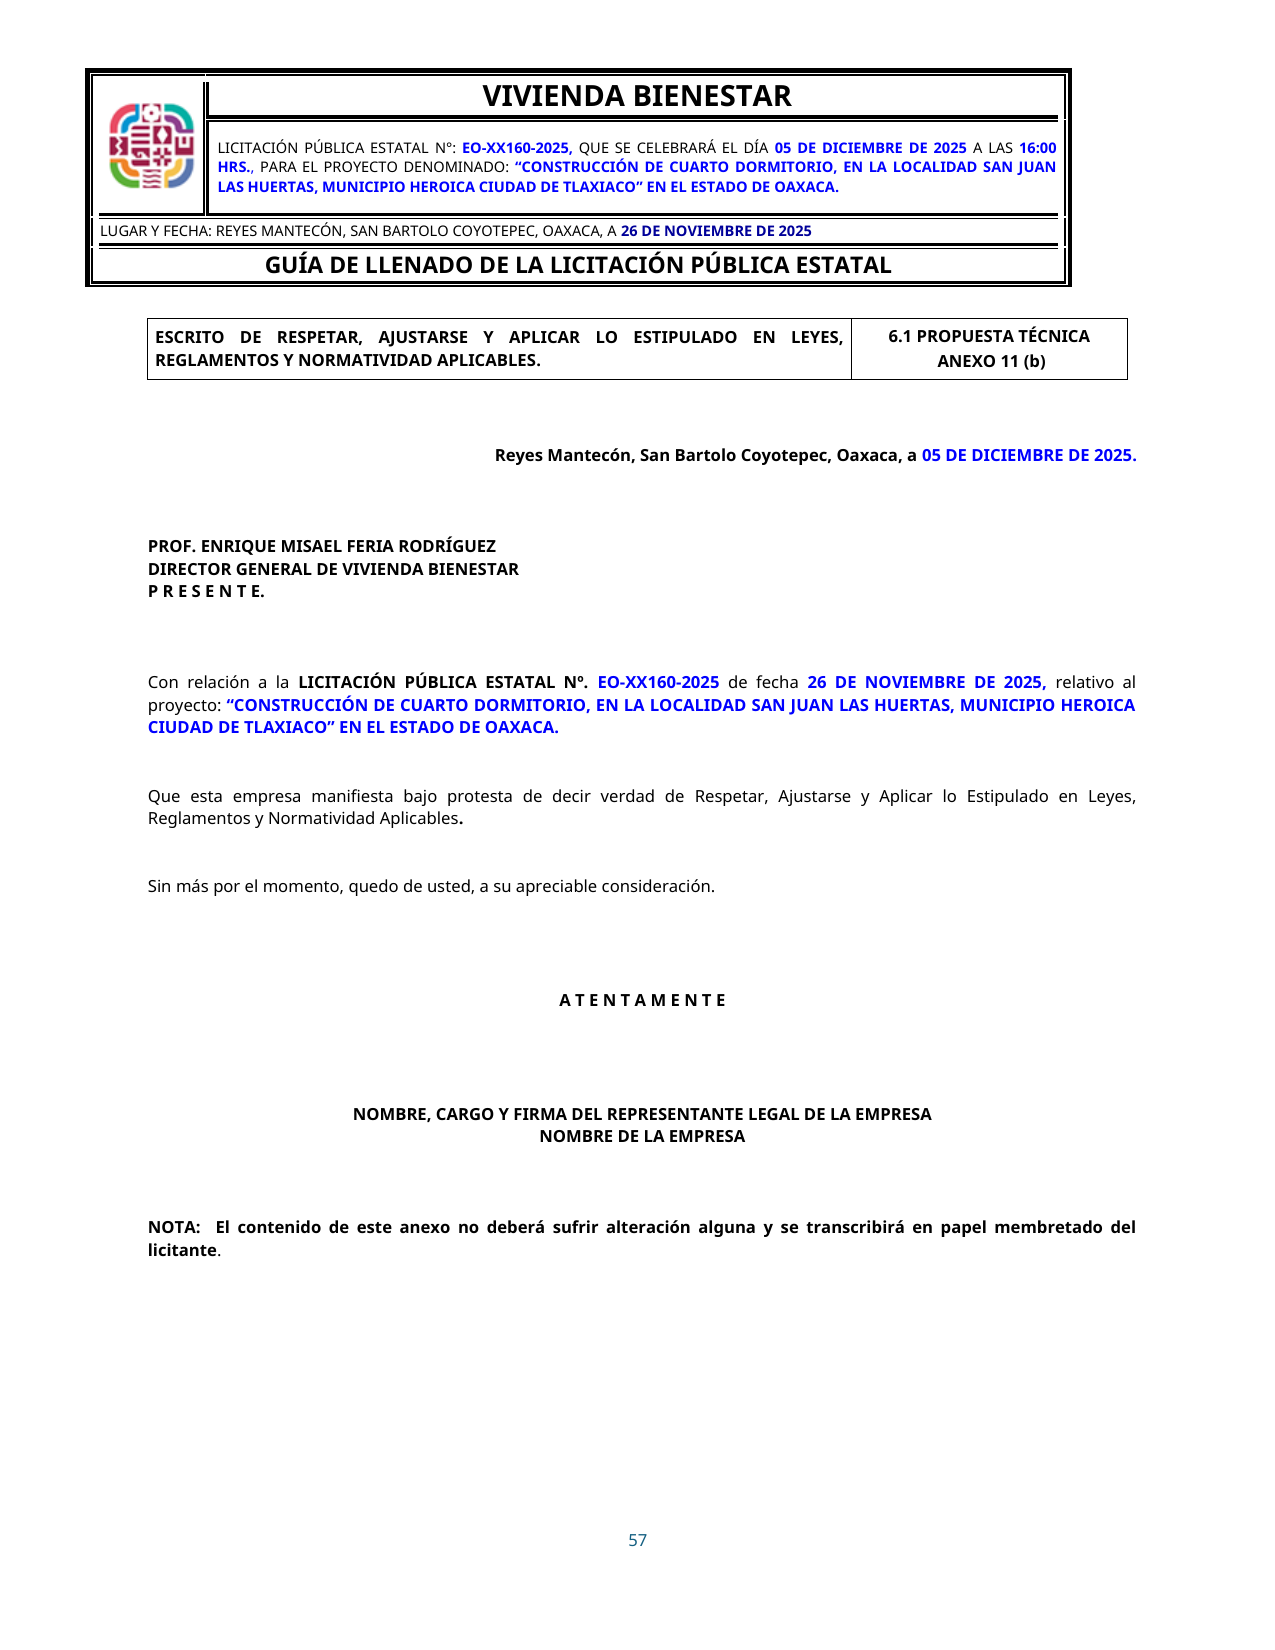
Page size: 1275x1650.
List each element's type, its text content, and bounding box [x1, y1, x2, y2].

text Reyes Mantecón, San Bartolo Coyotepec, Oaxaca, a 05 DE DICIEMBRE DE 2025. [148, 444, 1137, 466]
text DIRECTOR GENERAL DE VIVIENDA BIENESTAR [148, 557, 1137, 580]
list Con relación a la LICITACIÓN PÚBLICA ESTATAL Nº. EO-XX160-2025 de fecha 26 DE NOVIEMBRE DE 2025, relativo al proyecto: “CONSTRUCCIÓN DE CUARTO DORMITORIO, EN LA LOCALIDAD SAN JUAN LAS HUERTAS, MUNICIPIO HEROICA CIUDAD DE TLAXIACO” EN EL ESTADO DE OAXACA. [148, 671, 1137, 739]
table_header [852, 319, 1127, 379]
picture [98, 95, 203, 194]
text PROF. ENRIQUE MISAEL FERIA RODRÍGUEZ [148, 534, 1137, 557]
text NOMBRE, CARGO Y FIRMA DEL REPRESENTANTE LEGAL DE LA EMPRESA [148, 1102, 1137, 1125]
text P R E S E N T E. [148, 580, 1137, 603]
text NOMBRE DE LA EMPRESA [148, 1125, 1137, 1148]
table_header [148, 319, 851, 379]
text Que esta empresa manifiesta bajo protesta de decir verdad de Respetar, Ajustarse y Aplicar lo Estipulado en Leyes, Reglamentos y Normatividad Aplicables. [148, 784, 1137, 830]
text NOTA: El contenido de este anexo no deberá sufrir alteración alguna y se transcribirá en papel membretado del licitante. [148, 1216, 1137, 1261]
text A T E N T A M E N T E [148, 989, 1137, 1011]
text Sin más por el momento, quedo de usted, a su apreciable consideración. [148, 875, 1137, 898]
